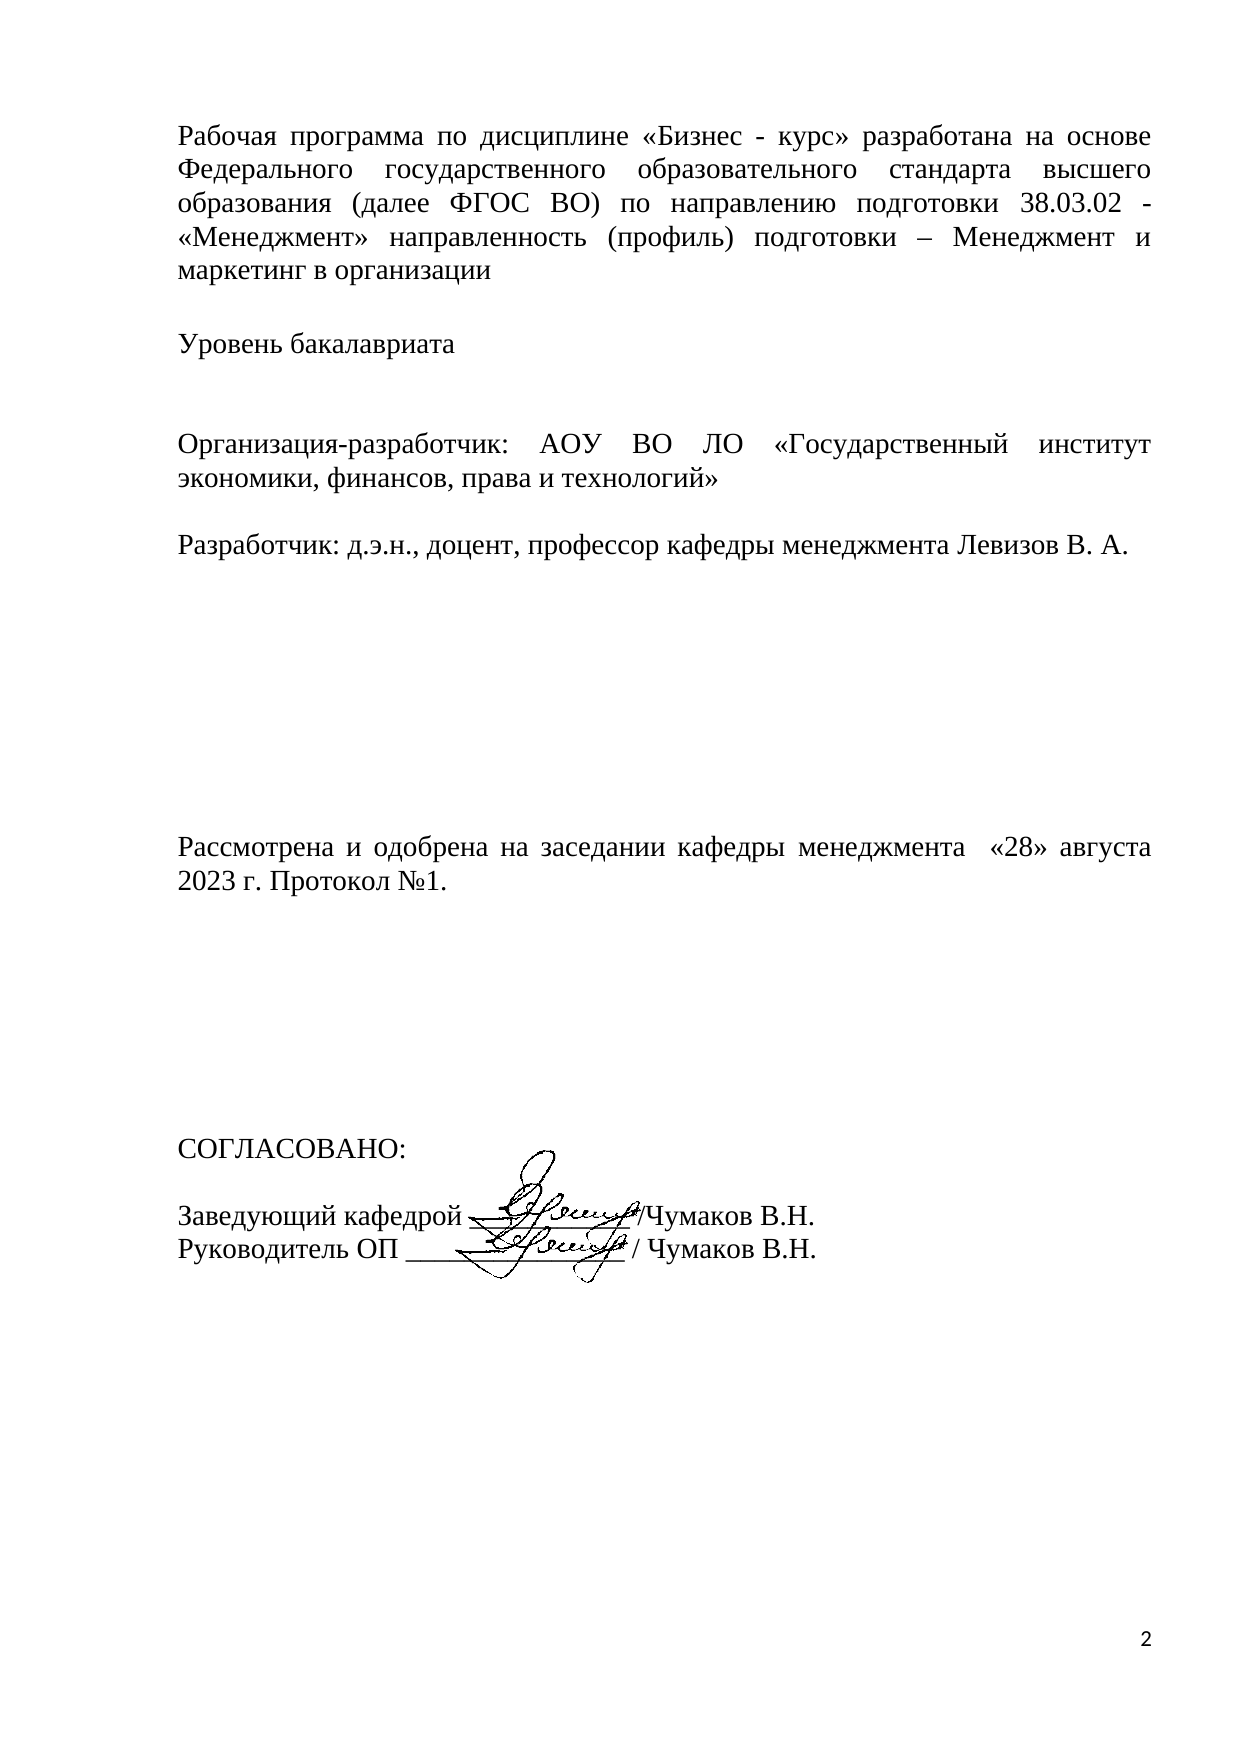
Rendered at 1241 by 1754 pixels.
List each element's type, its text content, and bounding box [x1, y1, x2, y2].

text Руководитель ОП _______________ / Чумаков В.Н. [177, 1232, 448, 1265]
text Заведующий кафедрой ___________ /Чумаков В.Н. [645, 1198, 1152, 1232]
text Заведующий кафедрой ___________ /Чумаков В.Н. [177, 1198, 448, 1232]
text Разработчик: д.э.н., доцент, профессор кафедры менеджмента Левизов В. А. [177, 527, 1152, 561]
text Рассмотрена и одобрена на заседании кафедры менеджмента «28» августа 2023 г. Протокол №1. [177, 829, 1152, 896]
text Уровень бакалавриата [177, 326, 1152, 359]
text Рабочая программа по дисциплине «Бизнес - курс» разработана на основе Федерального государственного образовательного стандарта высшего образования (далее ФГОС ВО) по направлению подготовки 38.03.02 - «Менеджмент» направленность (профиль) подготовки – Менеджмент и маркетинг в организации [177, 118, 1152, 286]
text СОГЛАСОВАНО: [177, 1131, 1152, 1164]
text Организация-разработчик: АОУ ВО ЛО «Государственный институт экономики, финансов, права и технологий» [177, 427, 1152, 494]
text Руководитель ОП _______________ / Чумаков В.Н. [632, 1232, 1152, 1265]
picture [448, 1141, 645, 1287]
